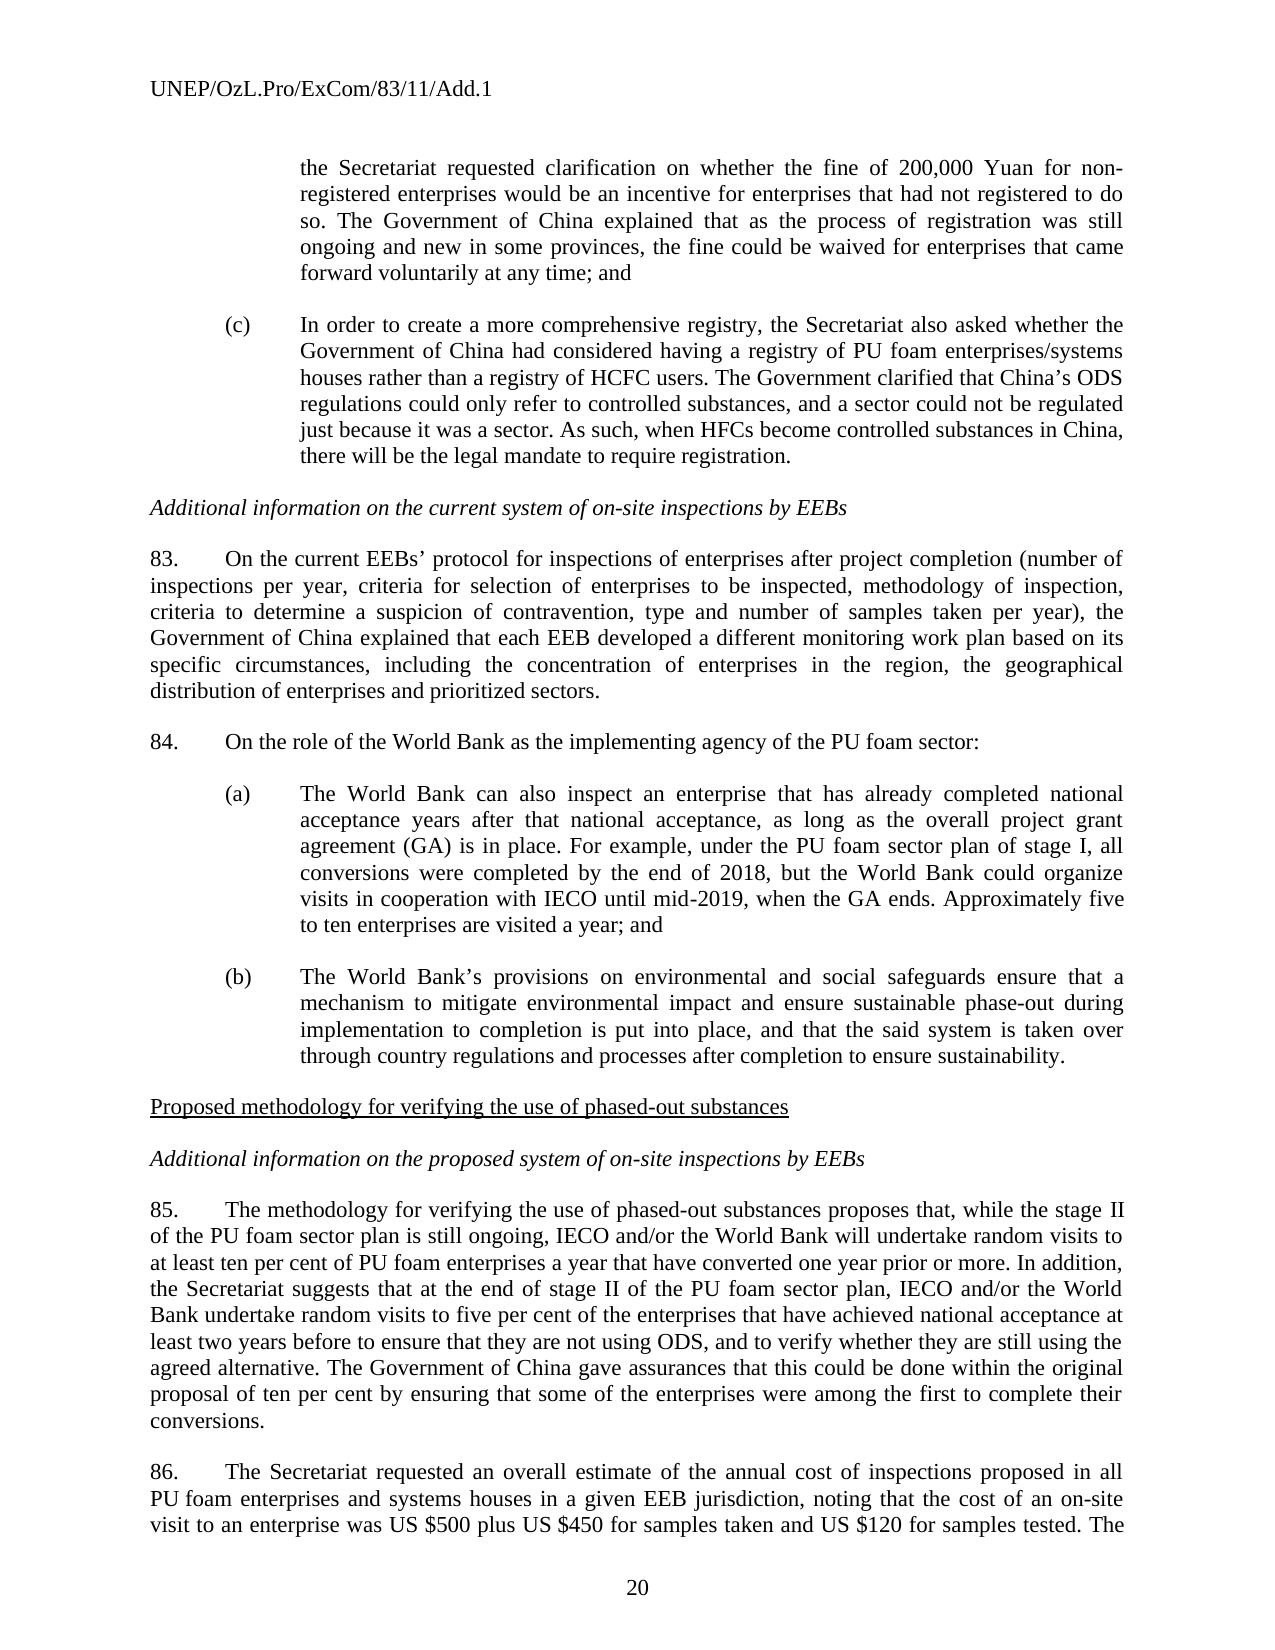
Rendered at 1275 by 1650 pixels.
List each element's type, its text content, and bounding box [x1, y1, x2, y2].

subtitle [150, 1458, 1125, 1537]
subtitle The World Bank can also inspect an enterprise that has already completed national acceptance years after that national acceptance, as long as the overall project grant agreement (GA) is in place. For example, under the PU foam sector plan of stage I, all conversions were completed by the end of 2018, but the World Bank could organize visits in cooperation with IECO until mid-2019, when the GA ends. Approximately five to ten enterprises are visited a year; and [225, 780, 1125, 938]
subtitle The World Bank’s provisions on environmental and social safeguards ensure that a mechanism to mitigate environmental impact and ensure sustainable phase-out during implementation to completion is put into place, and that the said system is taken over through country regulations and processes after completion to ensure sustainability. [225, 963, 1125, 1068]
subtitle In order to create a more comprehensive registry, the Secretariat also asked whether the Government of China had considered having a registry of PU foam enterprises/systems houses rather than a registry of HCFC users. The Government clarified that China’s ODS regulations could only refer to controlled substances, and a sector could not be regulated just because it was a sector. As such, when HFCs become controlled substances in China, there will be the legal mandate to require registration. [225, 311, 1125, 469]
subtitle On the current EEBs’ protocol for inspections of enterprises after project completion (number of inspections per year, criteria for selection of enterprises to be inspected, methodology of inspection, criteria to determine a suspicion of contravention, type and number of samples taken per year), the Government of China explained that each EEB developed a different monitoring work plan based on its specific circumstances, including the concentration of enterprises in the region, the geographical distribution of enterprises and prioritized sectors. [150, 545, 1125, 703]
subtitle Proposed methodology for verifying the use of phased-out substances [150, 1093, 1125, 1120]
subtitle On the role of the World Bank as the implementing agency of the PU foam sector: [150, 728, 1125, 755]
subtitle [225, 154, 1125, 286]
subtitle The methodology for verifying the use of phased-out substances proposes that, while the stage II of the PU foam sector plan is still ongoing, IECO and/or the World Bank will undertake random visits to at least ten per cent of PU foam enterprises a year that have converted one year prior or more. In addition, the Secretariat suggests that at the end of stage II of the PU foam sector plan, IECO and/or the World Bank undertake random visits to five per cent of the enterprises that have achieved national acceptance at least two years before to ensure that they are not using ODS, and to verify whether they are still using the agreed alternative. The Government of China gave assurances that this could be done within the original proposal of ten per cent by ensuring that some of the enterprises were among the first to complete their conversions. [150, 1196, 1125, 1433]
subtitle Additional information on the proposed system of on-site inspections by EEBs [150, 1145, 1125, 1171]
subtitle Additional information on the current system of on-site inspections by EEBs [150, 494, 1125, 520]
